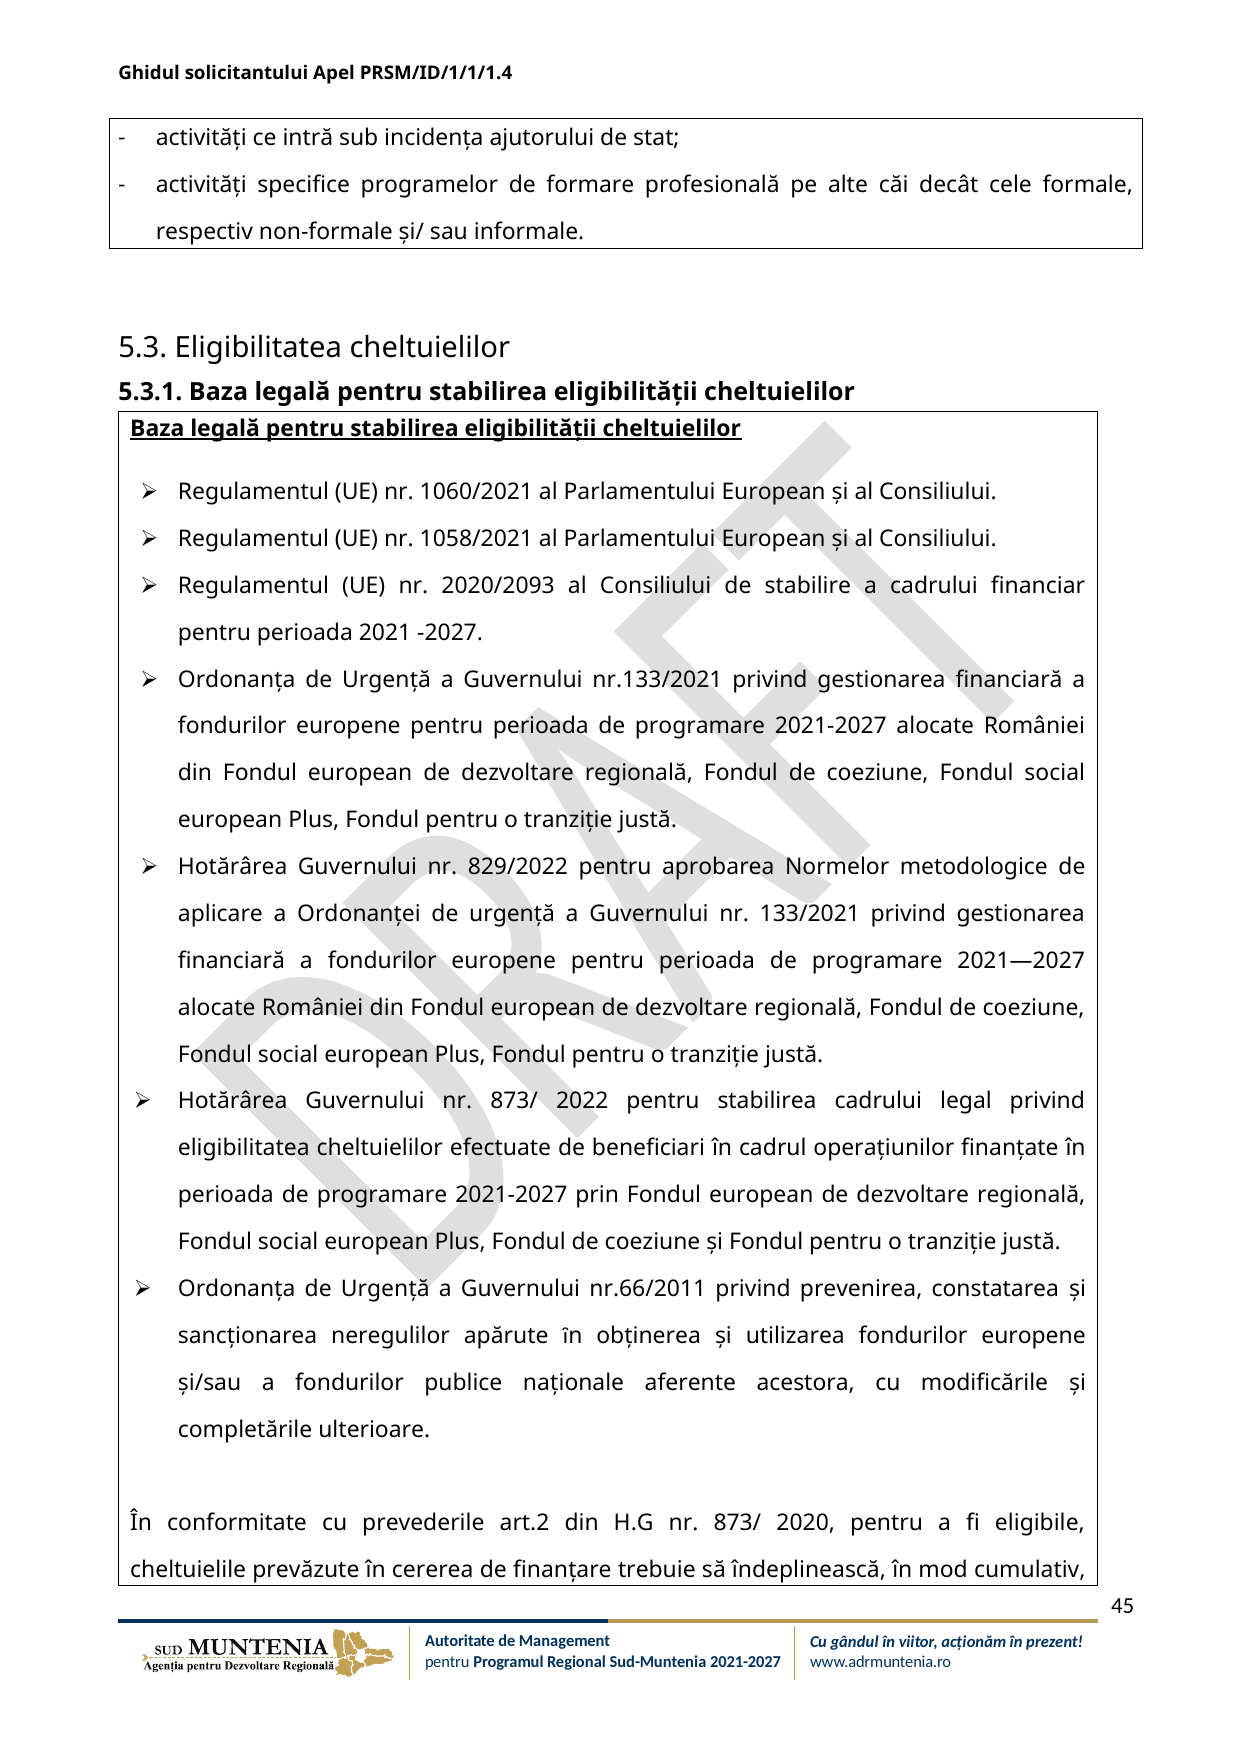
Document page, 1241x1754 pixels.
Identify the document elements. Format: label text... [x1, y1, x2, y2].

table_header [119, 412, 1097, 1584]
list activități ce intră sub incidența ajutorului de stat; [110, 119, 1142, 152]
subtitle 5.3.1. Baza legală pentru stabilirea eligibilității cheltuielilor [118, 374, 1134, 408]
list activități specifice programelor de formare profesională pe alte căi decât cele formale, respectiv non-formale și/ sau informale. [110, 165, 1142, 248]
subtitle 5.3. Eligibilitatea cheltuielilor [118, 327, 1134, 366]
